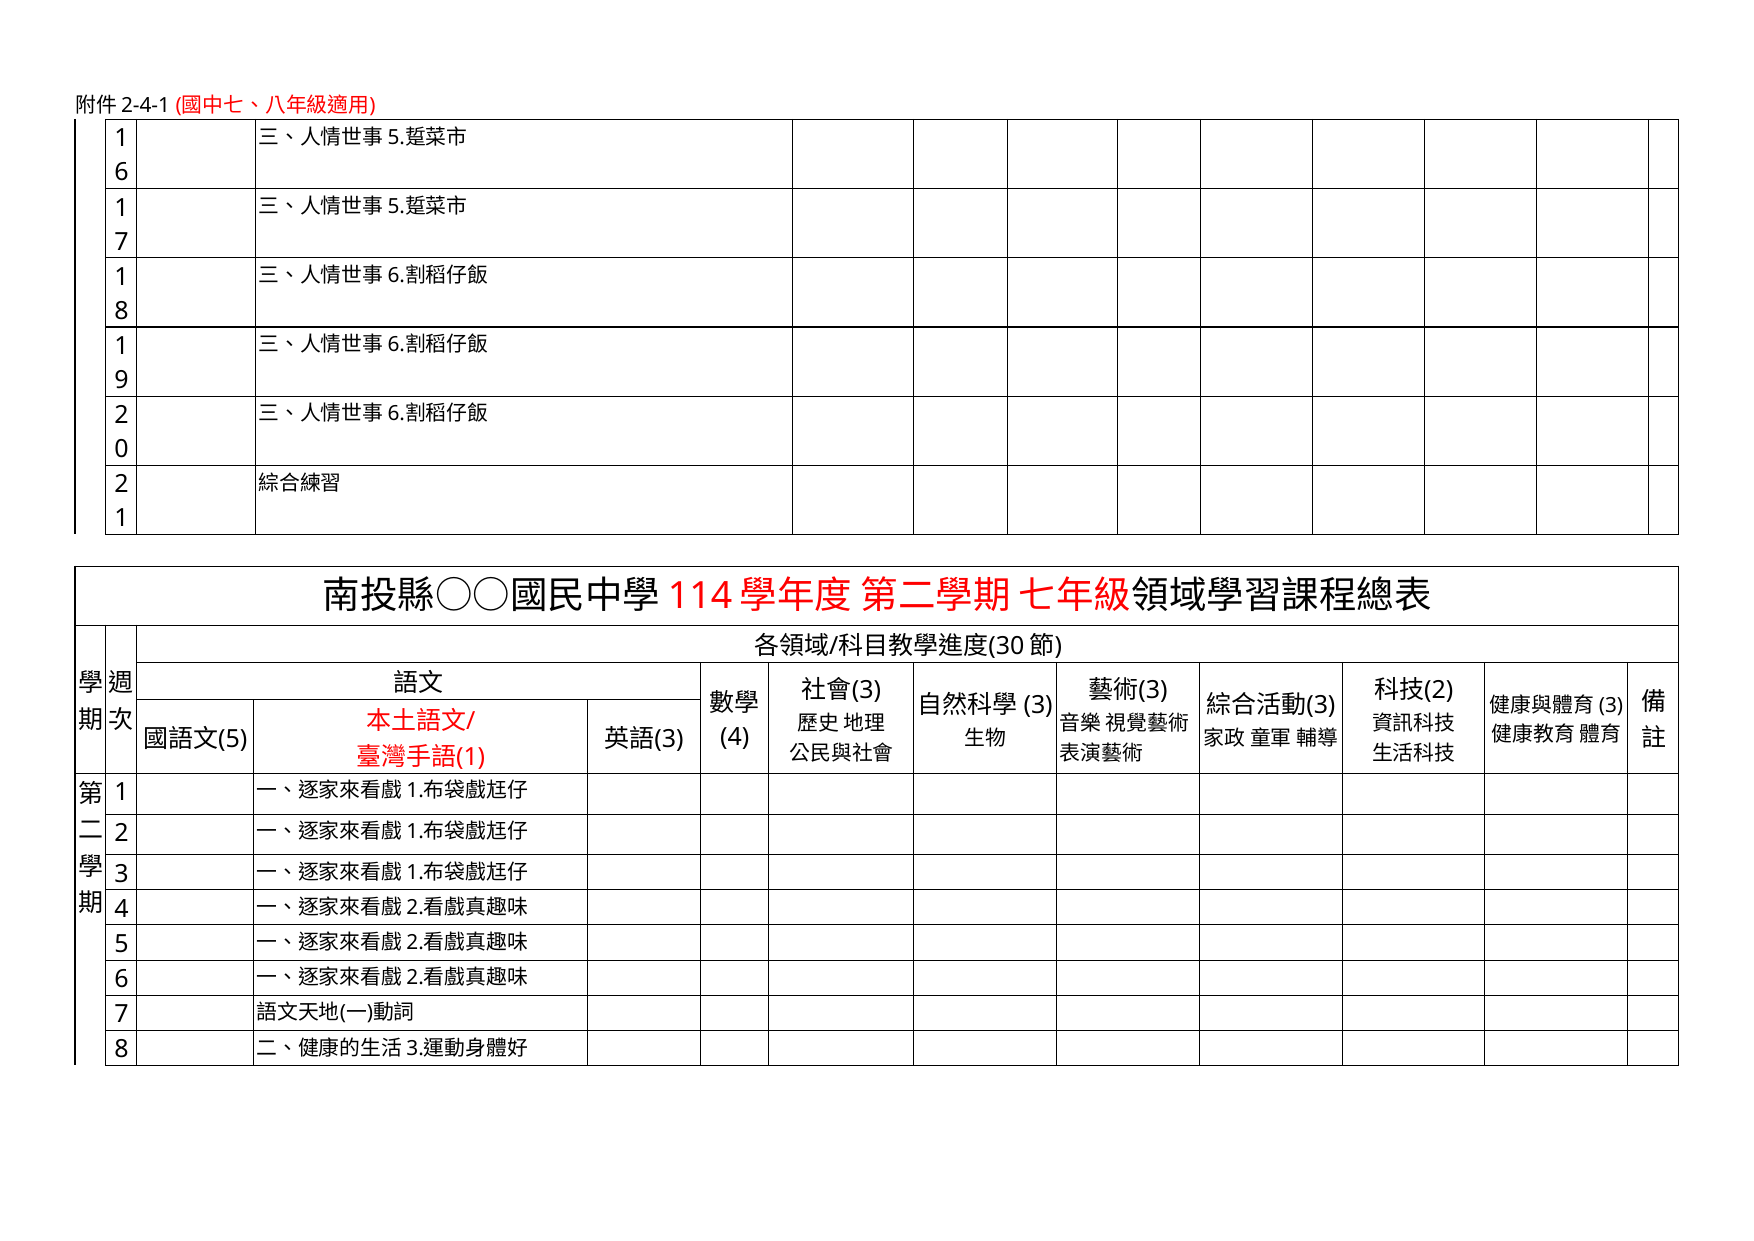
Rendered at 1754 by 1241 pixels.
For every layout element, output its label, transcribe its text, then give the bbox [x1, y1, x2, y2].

table_cell 第 二 學 期 [76, 774, 105, 1065]
table_cell 數學(4) [701, 663, 768, 773]
table_cell [914, 258, 1007, 326]
table_cell [137, 120, 255, 188]
table_cell [914, 120, 1007, 188]
table_cell [1200, 855, 1342, 889]
table_cell [1200, 1031, 1342, 1065]
table_cell [1118, 466, 1200, 534]
table_cell 4 [106, 890, 136, 924]
table_cell [588, 925, 700, 959]
table_cell [1313, 189, 1424, 257]
table_cell [1008, 189, 1117, 257]
table_cell [1201, 397, 1312, 465]
table_cell [914, 1031, 1056, 1065]
table_cell [769, 774, 913, 813]
table_cell [793, 328, 913, 396]
table_cell [914, 328, 1007, 396]
table_cell [1649, 328, 1678, 396]
table_cell 語文天地(一)動詞 [254, 996, 587, 1030]
table_cell [137, 466, 255, 534]
table_cell [1537, 189, 1648, 257]
table_cell 16 [106, 120, 136, 188]
table_cell [1200, 774, 1342, 813]
table_cell [1485, 925, 1627, 959]
table_cell [914, 815, 1056, 854]
table_cell [1057, 925, 1199, 959]
table_cell 6 [106, 961, 136, 994]
table_cell [588, 961, 700, 994]
table_cell [1057, 1031, 1199, 1065]
table_cell 語文 [137, 663, 700, 699]
table_cell [1008, 466, 1117, 534]
table_cell [1343, 890, 1484, 924]
table_cell 綜合練習 [256, 466, 792, 534]
table_cell [1649, 466, 1678, 534]
table_cell [1425, 397, 1536, 465]
table_cell [701, 774, 768, 813]
table_cell 藝術(3) 音樂 視覺藝術 表演藝術 [1057, 663, 1199, 773]
table_cell [769, 1031, 913, 1065]
table_cell [1057, 774, 1199, 813]
table_cell [1201, 466, 1312, 534]
table_cell [588, 815, 700, 854]
table_cell 一、逐家來看戲2.看戲真趣味 [254, 925, 587, 959]
table_cell [1649, 120, 1678, 188]
table_cell 三、人情世事5.踅菜市 [256, 120, 792, 188]
table_cell [793, 397, 913, 465]
table_cell [1201, 328, 1312, 396]
table_cell [1057, 996, 1199, 1030]
table_cell [701, 996, 768, 1030]
table_cell 本土語文/ 臺灣手語(1) [254, 700, 587, 773]
table_cell 18 [106, 258, 136, 326]
table_header 南投縣○○國民中學114學年度 第二學期 七年級領域學習課程總表 [76, 567, 1678, 624]
table_cell [1343, 961, 1484, 994]
table_cell [1649, 189, 1678, 257]
table_cell 一、逐家來看戲2.看戲真趣味 [254, 890, 587, 924]
table_cell 8 [106, 1031, 136, 1065]
table_cell 國語文(5) [137, 700, 253, 773]
table_cell [1628, 1031, 1678, 1065]
table_cell [1057, 961, 1199, 994]
table_cell [769, 890, 913, 924]
table_cell [1425, 466, 1536, 534]
table_cell [1649, 397, 1678, 465]
table_cell [1485, 855, 1627, 889]
table_cell [1118, 120, 1200, 188]
table_cell [1200, 996, 1342, 1030]
table_cell [914, 890, 1056, 924]
table_cell [1628, 996, 1678, 1030]
table_cell [588, 890, 700, 924]
table_cell [769, 925, 913, 959]
table_cell 7 [106, 996, 136, 1030]
table_cell [914, 925, 1056, 959]
table_cell [793, 466, 913, 534]
table_cell [1425, 328, 1536, 396]
table_cell 二、健康的生活3.運動身體好 [254, 1031, 587, 1065]
table_cell 一、逐家來看戲1.布袋戲尪仔 [254, 774, 587, 813]
table_cell [793, 258, 913, 326]
table_cell [588, 774, 700, 813]
table_cell 2 [106, 815, 136, 854]
table_cell [1425, 258, 1536, 326]
table_cell 三、人情世事6.割稻仔飯 [256, 397, 792, 465]
table_cell [1118, 397, 1200, 465]
table_cell [1008, 397, 1117, 465]
table_cell 綜合活動(3) 家政 童軍 輔導 [1200, 663, 1342, 773]
table_cell 學期 [76, 626, 105, 773]
table_cell 英語(3) [588, 700, 700, 773]
table_cell 一、逐家來看戲1.布袋戲尪仔 [254, 815, 587, 854]
table_cell 各領域/科目教學進度(30節) [137, 626, 1678, 662]
table_cell [137, 815, 253, 854]
table_cell [1313, 397, 1424, 465]
table_cell [1537, 120, 1648, 188]
table_cell [701, 815, 768, 854]
table_cell 科技(2) 資訊科技 生活科技 [1343, 663, 1484, 773]
table_cell [701, 890, 768, 924]
table_cell [701, 855, 768, 889]
table_cell [1485, 996, 1627, 1030]
table_cell 1 [106, 774, 136, 813]
table_cell [1537, 397, 1648, 465]
table_cell [137, 925, 253, 959]
table_cell [137, 961, 253, 994]
table_cell [1628, 961, 1678, 994]
table_cell [1485, 815, 1627, 854]
table_cell [914, 996, 1056, 1030]
table_cell [588, 996, 700, 1030]
table_cell [914, 774, 1056, 813]
table_cell [1425, 189, 1536, 257]
table_cell [1057, 815, 1199, 854]
table_cell [1485, 774, 1627, 813]
table_cell 19 [106, 328, 136, 396]
table_cell [1201, 189, 1312, 257]
table_cell [1537, 466, 1648, 534]
table_cell [914, 466, 1007, 534]
table_cell [1200, 815, 1342, 854]
table_cell [1343, 996, 1484, 1030]
table_cell [1485, 1031, 1627, 1065]
table_cell [1008, 258, 1117, 326]
table_cell [588, 855, 700, 889]
table_cell [1313, 258, 1424, 326]
table_cell [1343, 925, 1484, 959]
table_cell [914, 961, 1056, 994]
table_cell [1057, 855, 1199, 889]
table_cell 三、人情世事6.割稻仔飯 [256, 328, 792, 396]
table_cell [1628, 855, 1678, 889]
table_cell [769, 996, 913, 1030]
table_cell [1008, 328, 1117, 396]
table_cell 5 [106, 925, 136, 959]
table_cell [1343, 815, 1484, 854]
table_cell [1425, 120, 1536, 188]
table_cell [137, 328, 255, 396]
table_cell 自然科學 (3) 生物 [914, 663, 1056, 773]
table_cell [137, 397, 255, 465]
table_cell 健康與體育 (3) 健康教育 體育 [1485, 663, 1627, 773]
table_cell 三、人情世事5.踅菜市 [256, 189, 792, 257]
table_cell [701, 925, 768, 959]
table_cell 社會(3) 歷史 地理 公民與社會 [769, 663, 913, 773]
table_cell [1628, 815, 1678, 854]
table_cell [1200, 925, 1342, 959]
table_cell [1118, 189, 1200, 257]
table_cell [701, 961, 768, 994]
table_cell [137, 774, 253, 813]
table_cell [1200, 961, 1342, 994]
table_cell [1628, 890, 1678, 924]
table_cell [1485, 961, 1627, 994]
table_cell [793, 189, 913, 257]
table_cell [1343, 774, 1484, 813]
table_cell [137, 1031, 253, 1065]
table_cell [137, 855, 253, 889]
table_cell [137, 258, 255, 326]
table_cell [1343, 855, 1484, 889]
table_cell [769, 815, 913, 854]
table_cell [1537, 258, 1648, 326]
table_cell [1343, 1031, 1484, 1065]
table_cell 三、人情世事6.割稻仔飯 [256, 258, 792, 326]
table_cell [137, 996, 253, 1030]
table_cell [1313, 466, 1424, 534]
table_cell [1485, 890, 1627, 924]
table_cell 20 [106, 397, 136, 465]
table_cell [793, 120, 913, 188]
table_cell [1313, 120, 1424, 188]
table_cell [1649, 258, 1678, 326]
table_cell [1057, 890, 1199, 924]
table_cell 一、逐家來看戲2.看戲真趣味 [254, 961, 587, 994]
table_cell [1313, 328, 1424, 396]
table_cell [1008, 120, 1117, 188]
table_cell [769, 855, 913, 889]
table_cell [769, 961, 913, 994]
table_cell 備註 [1628, 663, 1678, 773]
table_cell [137, 189, 255, 257]
table_cell [914, 855, 1056, 889]
table_cell [1201, 258, 1312, 326]
table_cell [137, 890, 253, 924]
table_cell 3 [106, 855, 136, 889]
table_cell [1537, 328, 1648, 396]
table_cell [701, 1031, 768, 1065]
table_cell [914, 397, 1007, 465]
table_cell [914, 189, 1007, 257]
table_cell 週次 [106, 626, 136, 773]
table_cell 17 [106, 189, 136, 257]
table_cell [1118, 328, 1200, 396]
table_cell [1628, 925, 1678, 959]
table_cell 一、逐家來看戲1.布袋戲尪仔 [254, 855, 587, 889]
table_cell 21 [106, 466, 136, 534]
table_cell [1118, 258, 1200, 326]
table_cell [1201, 120, 1312, 188]
table_cell [1628, 774, 1678, 813]
table_cell [1200, 890, 1342, 924]
table_cell [588, 1031, 700, 1065]
